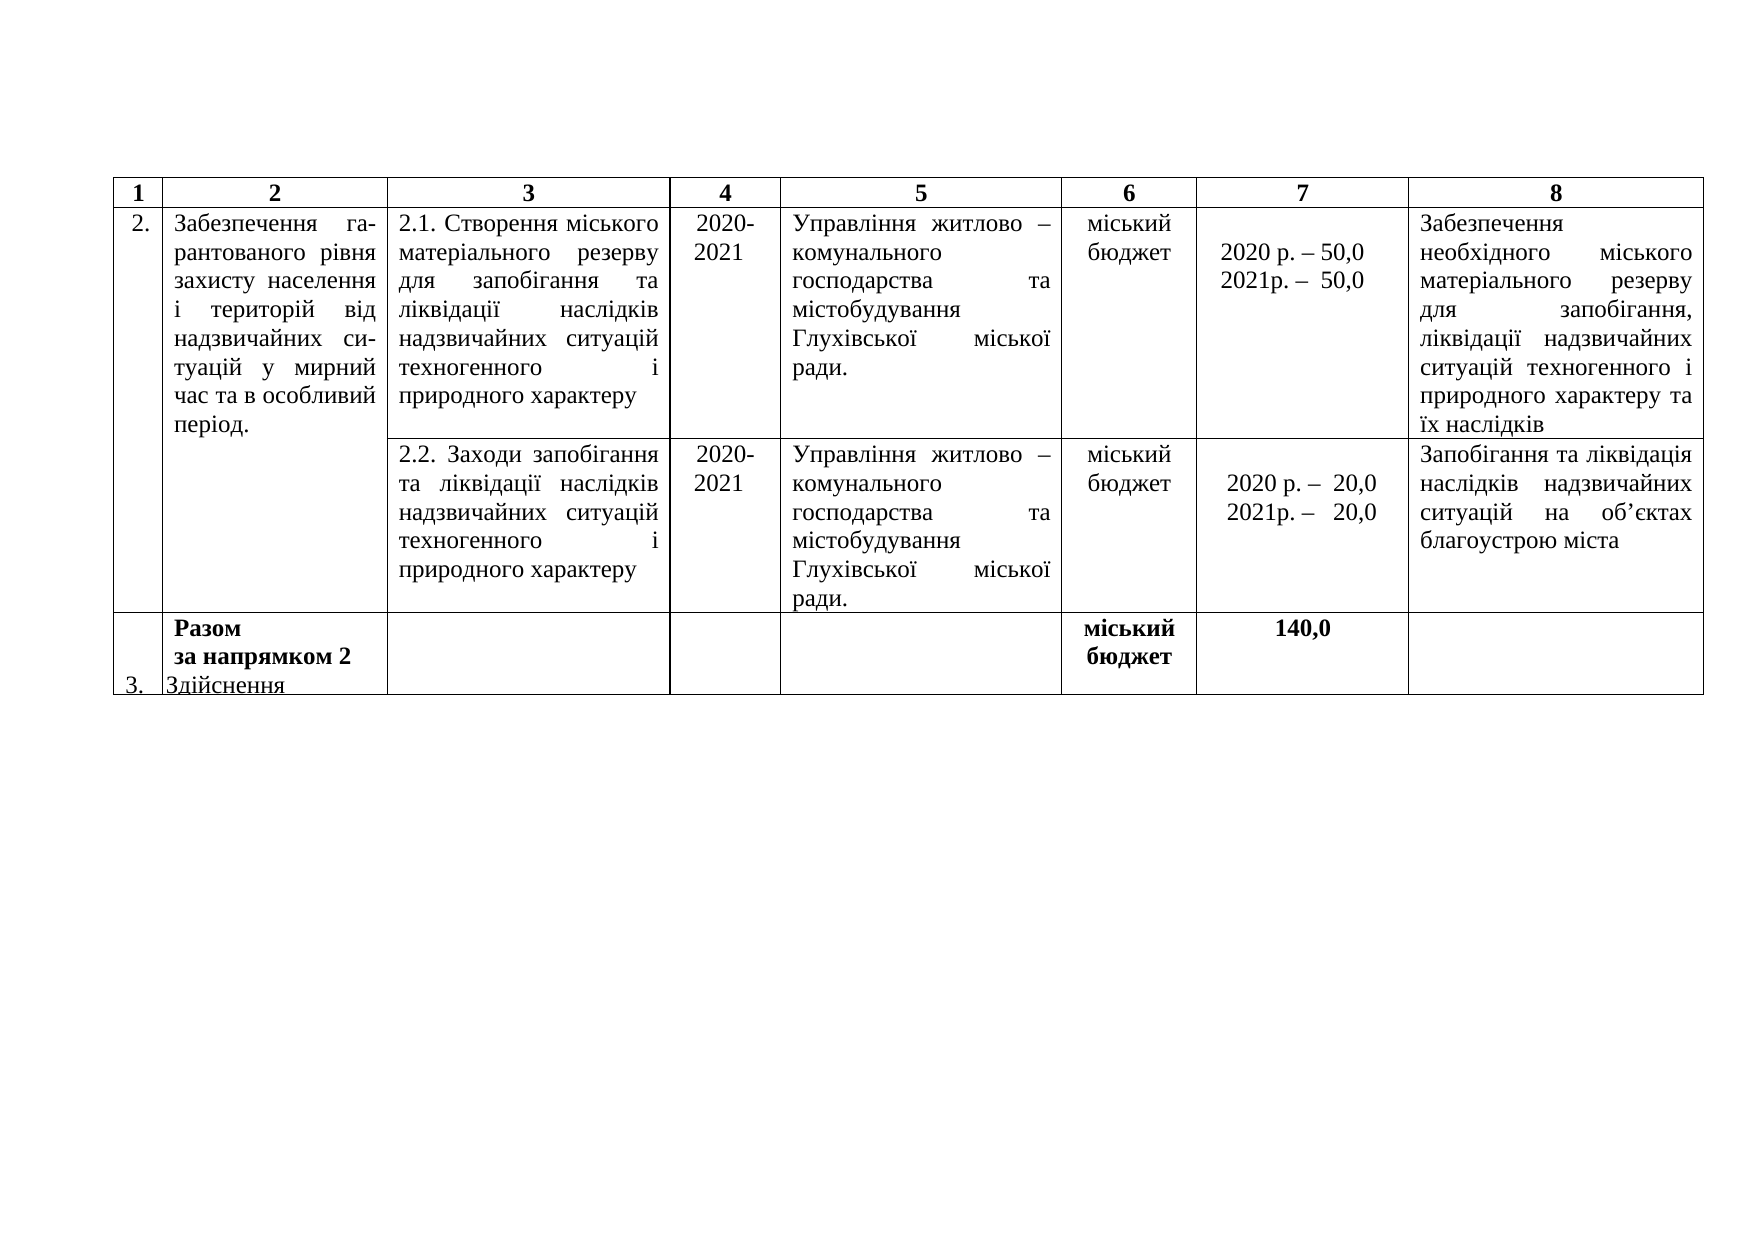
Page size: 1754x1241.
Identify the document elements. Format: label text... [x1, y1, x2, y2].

table_cell 2020- 2021 [671, 439, 780, 612]
table_cell [1409, 613, 1703, 694]
table_cell Запобігання та ліквідація наслідків надзвичайних ситуацій на об’єктах благоустрою міста [1409, 439, 1703, 612]
table_cell 2020- 2021 [671, 208, 780, 438]
table_cell [388, 613, 669, 694]
table_cell 3. [114, 613, 162, 694]
table_cell 2.1. Створення міського матеріального резерву для запобігання та ліквідації наслідків надзвичайних ситуацій техногенного і природного характеру [388, 208, 669, 438]
table_cell Забезпечення необхідного міського матеріального резерву для запобігання, ліквідації надзвичайних ситуацій техногенного і природного характеру та їх наслідків [1409, 208, 1703, 438]
table_cell 2020 р. – 50,0 2021р. – 50,0 [1197, 208, 1408, 438]
table_cell 2020 р. – 20,0 2021р. – 20,0 [1197, 439, 1408, 612]
table_header 4 [671, 178, 780, 207]
table_cell [781, 613, 1061, 694]
table_header 2 [163, 178, 387, 207]
table_cell міський бюджет [1062, 439, 1196, 612]
table_cell Управління житлово – комунального господарства та містобудування Глухівської міської ради. [781, 439, 1061, 612]
table_cell Забезпечення га-рантованого рівня захисту населення і територій від надзвичайних си-туацій у мирний час та в особливий період. [163, 208, 387, 612]
table_cell 140,0 [1197, 613, 1408, 694]
table_header 8 [1409, 178, 1703, 207]
table_cell міський бюджет [1062, 613, 1196, 694]
table_header 5 [781, 178, 1061, 207]
table_header 3 [388, 178, 669, 207]
table_cell 2.2. Заходи запобігання та ліквідації наслідків надзвичайних ситуацій техногенного і природного характеру [388, 439, 669, 612]
table_header 7 [1197, 178, 1408, 207]
table_header 6 [1062, 178, 1196, 207]
table_cell [671, 613, 780, 694]
table_header 1 [114, 178, 162, 207]
table_cell міський бюджет [1062, 208, 1196, 438]
table_cell Управління житлово – комунального господарства та містобудування Глухівської міської ради. [781, 208, 1061, 438]
table_cell 2. [114, 208, 162, 612]
table_cell Разом за напрямком 2 Здійснення організаційних та спеціальних заходів щодо запобігання виникненню над-звичайних ситуацій [163, 613, 387, 694]
